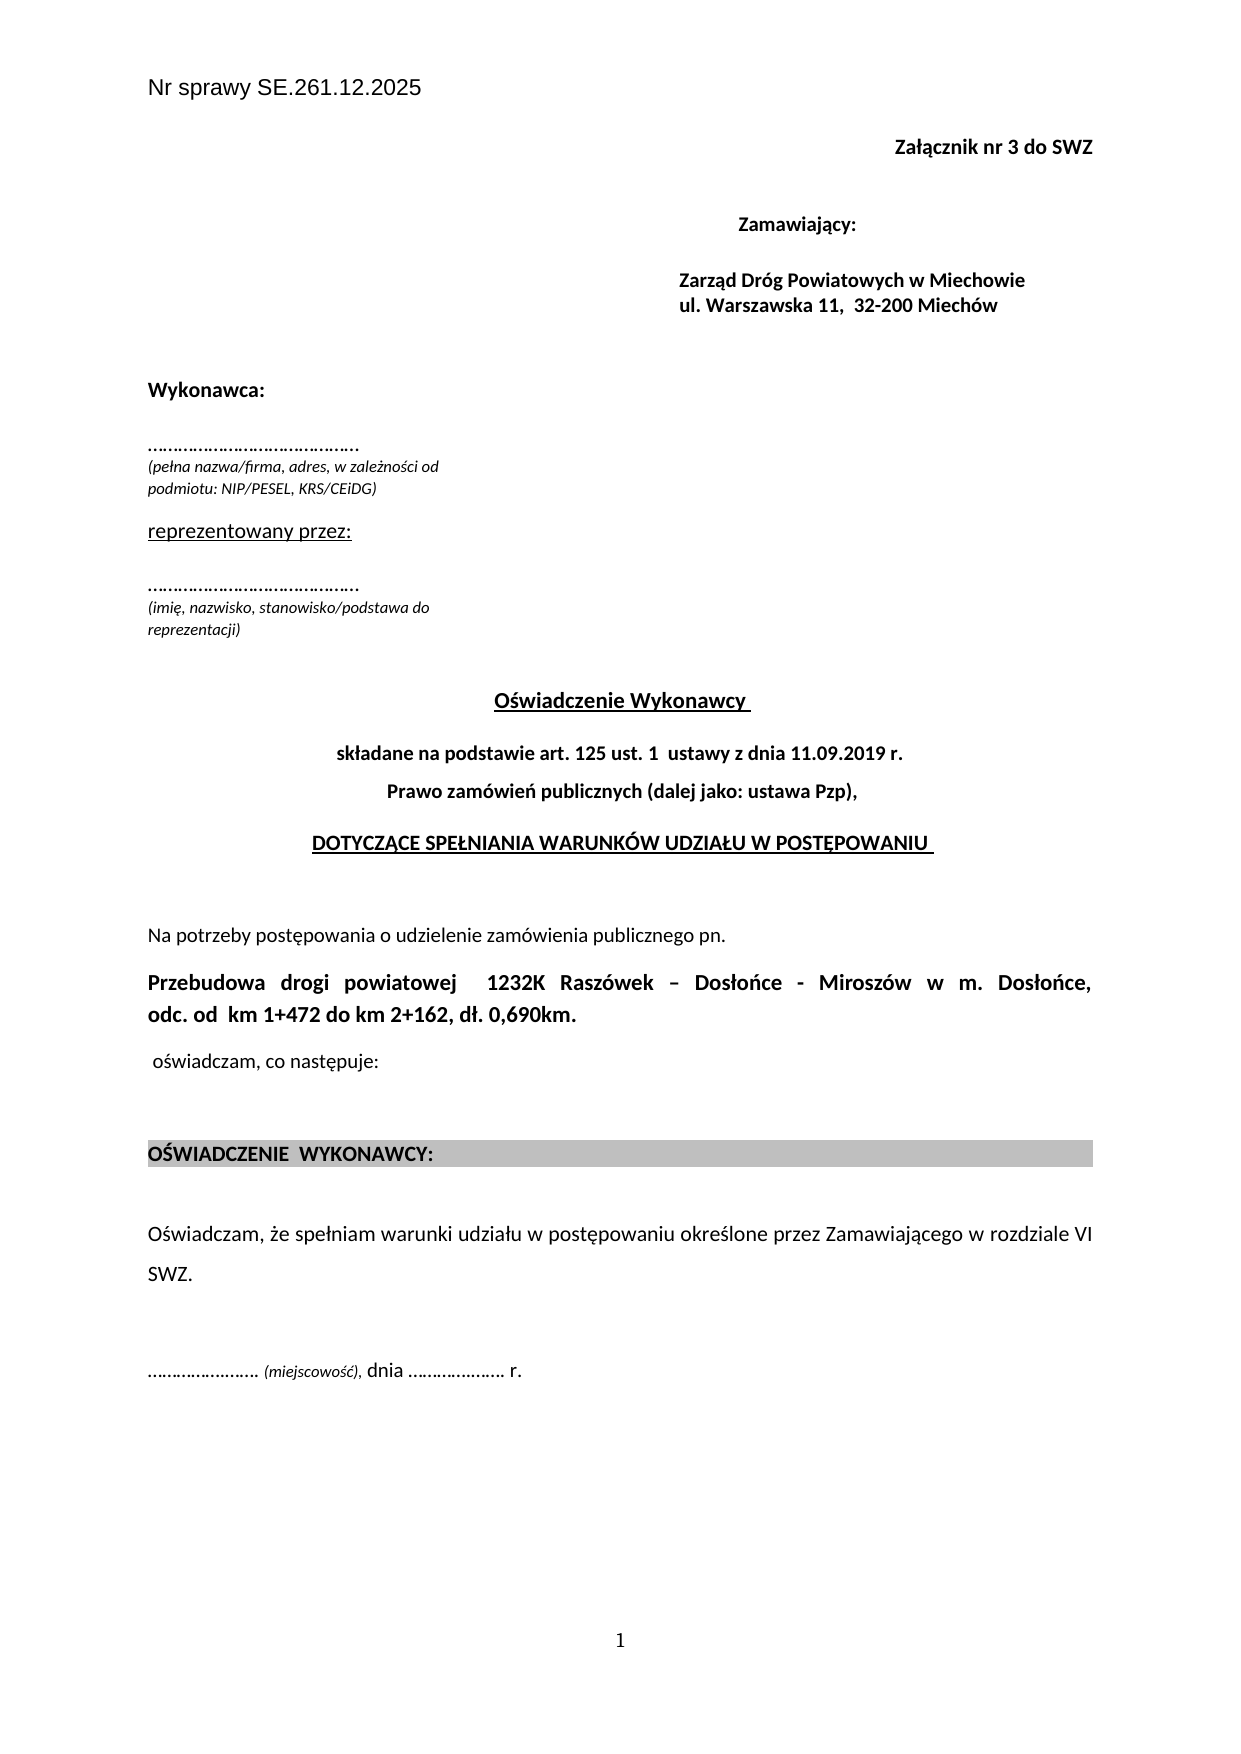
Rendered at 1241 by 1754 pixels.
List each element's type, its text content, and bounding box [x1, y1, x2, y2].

text reprezentowany przez: [148, 517, 1093, 543]
text (imię, nazwisko, stanowisko/podstawa do reprezentacji) [148, 597, 472, 639]
text ul. Warszawska 11, 32-200 Miechów [679, 293, 1093, 318]
text Oświadczam, że spełniam warunki udziału w postępowaniu określone przez Zamawiającego w rozdziale VI SWZ. [148, 1220, 1093, 1287]
text Załącznik nr 3 do SWZ [694, 133, 1093, 159]
text oświadczam, co następuje: [148, 1049, 1093, 1074]
text …………….……. (miejscowość), dnia ………….……. r. [148, 1357, 1093, 1382]
text Przebudowa drogi powiatowej 1232K Raszówek – Dosłońce - Miroszów w m. Dosłońce, odc. od km 1+472 do km 2+162, dł. 0,690km. [148, 996, 1093, 1028]
text OŚWIADCZENIE WYKONAWCY: [148, 1140, 1093, 1167]
text …………………………………… [148, 430, 472, 456]
text …………………………………… [148, 570, 472, 597]
text Zarząd Dróg Powiatowych w Miechowie [679, 267, 1093, 293]
text Wykonawca: [148, 376, 1093, 403]
text składane na podstawie art. 125 ust. 1 ustawy z dnia 11.09.2019 r. [148, 741, 1093, 766]
text Zamawiający: [738, 212, 1093, 237]
text (pełna nazwa/firma, adres, w zależności od podmiotu: NIP/PESEL, KRS/CEiDG) [148, 456, 472, 499]
text Na potrzeby postępowania o udzielenie zamówienia publicznego pn. [148, 922, 1093, 947]
text Oświadczenie Wykonawcy [148, 686, 1093, 714]
text Prawo zamówień publicznych (dalej jako: ustawa Pzp), [148, 779, 1093, 804]
text DOTYCZĄCE SPEŁNIANIA WARUNKÓW UDZIAŁU W POSTĘPOWANIU [148, 829, 1093, 856]
